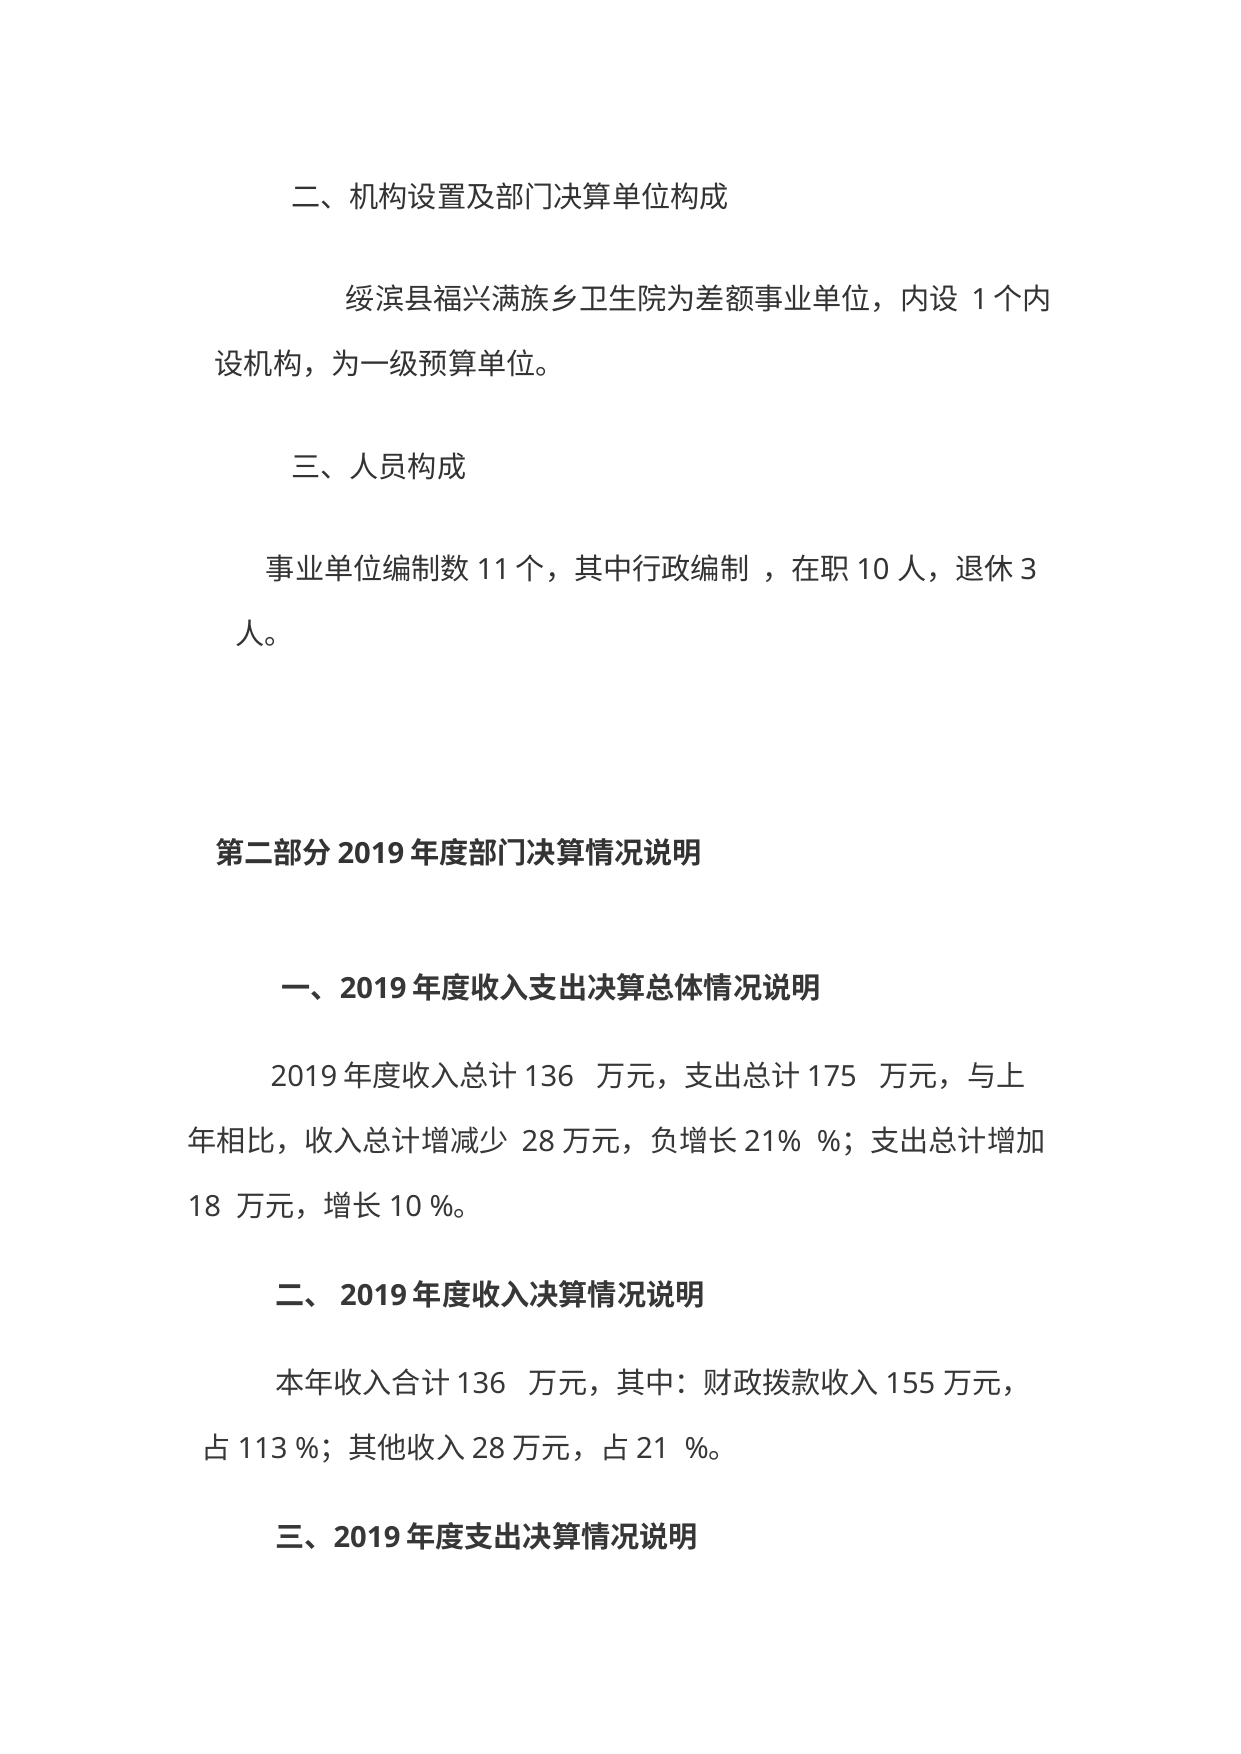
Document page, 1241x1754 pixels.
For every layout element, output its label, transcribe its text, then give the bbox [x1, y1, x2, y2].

text 事业单位编制数 11个，其中行政编制 ，在职 10 人，退休 3 人。 [235, 534, 1053, 664]
text 绥滨县福兴满族乡卫生院为差额事业单位，内设 1个内设机构，为一级预算单位。 [214, 264, 1053, 394]
text 三、2019年度支出决算情况说明 [202, 1502, 1053, 1567]
text 本年收入合计136 万元，其中：财政拨款收入 155 万元，占 113 %；其他收入 28 万元，占 21 %。 [202, 1348, 1053, 1478]
text 三、人员构成 [214, 432, 1053, 497]
text 2019年度收入总计136 万元，支出总计175 万元，与上年相比，收入总计增减少 28 万元，负增长 21% %；支出总计增加18 万元，增长 10 %。 [187, 1042, 1053, 1237]
text 一、2019年度收入支出决算总体情况说明 [281, 953, 1053, 1018]
text 二、 2019年度收入决算情况说明 [202, 1260, 1053, 1325]
text 第二部分2019年度部门决算情况说明 [215, 818, 1053, 883]
text 二、机构设置及部门决算单位构成 [214, 162, 1053, 227]
